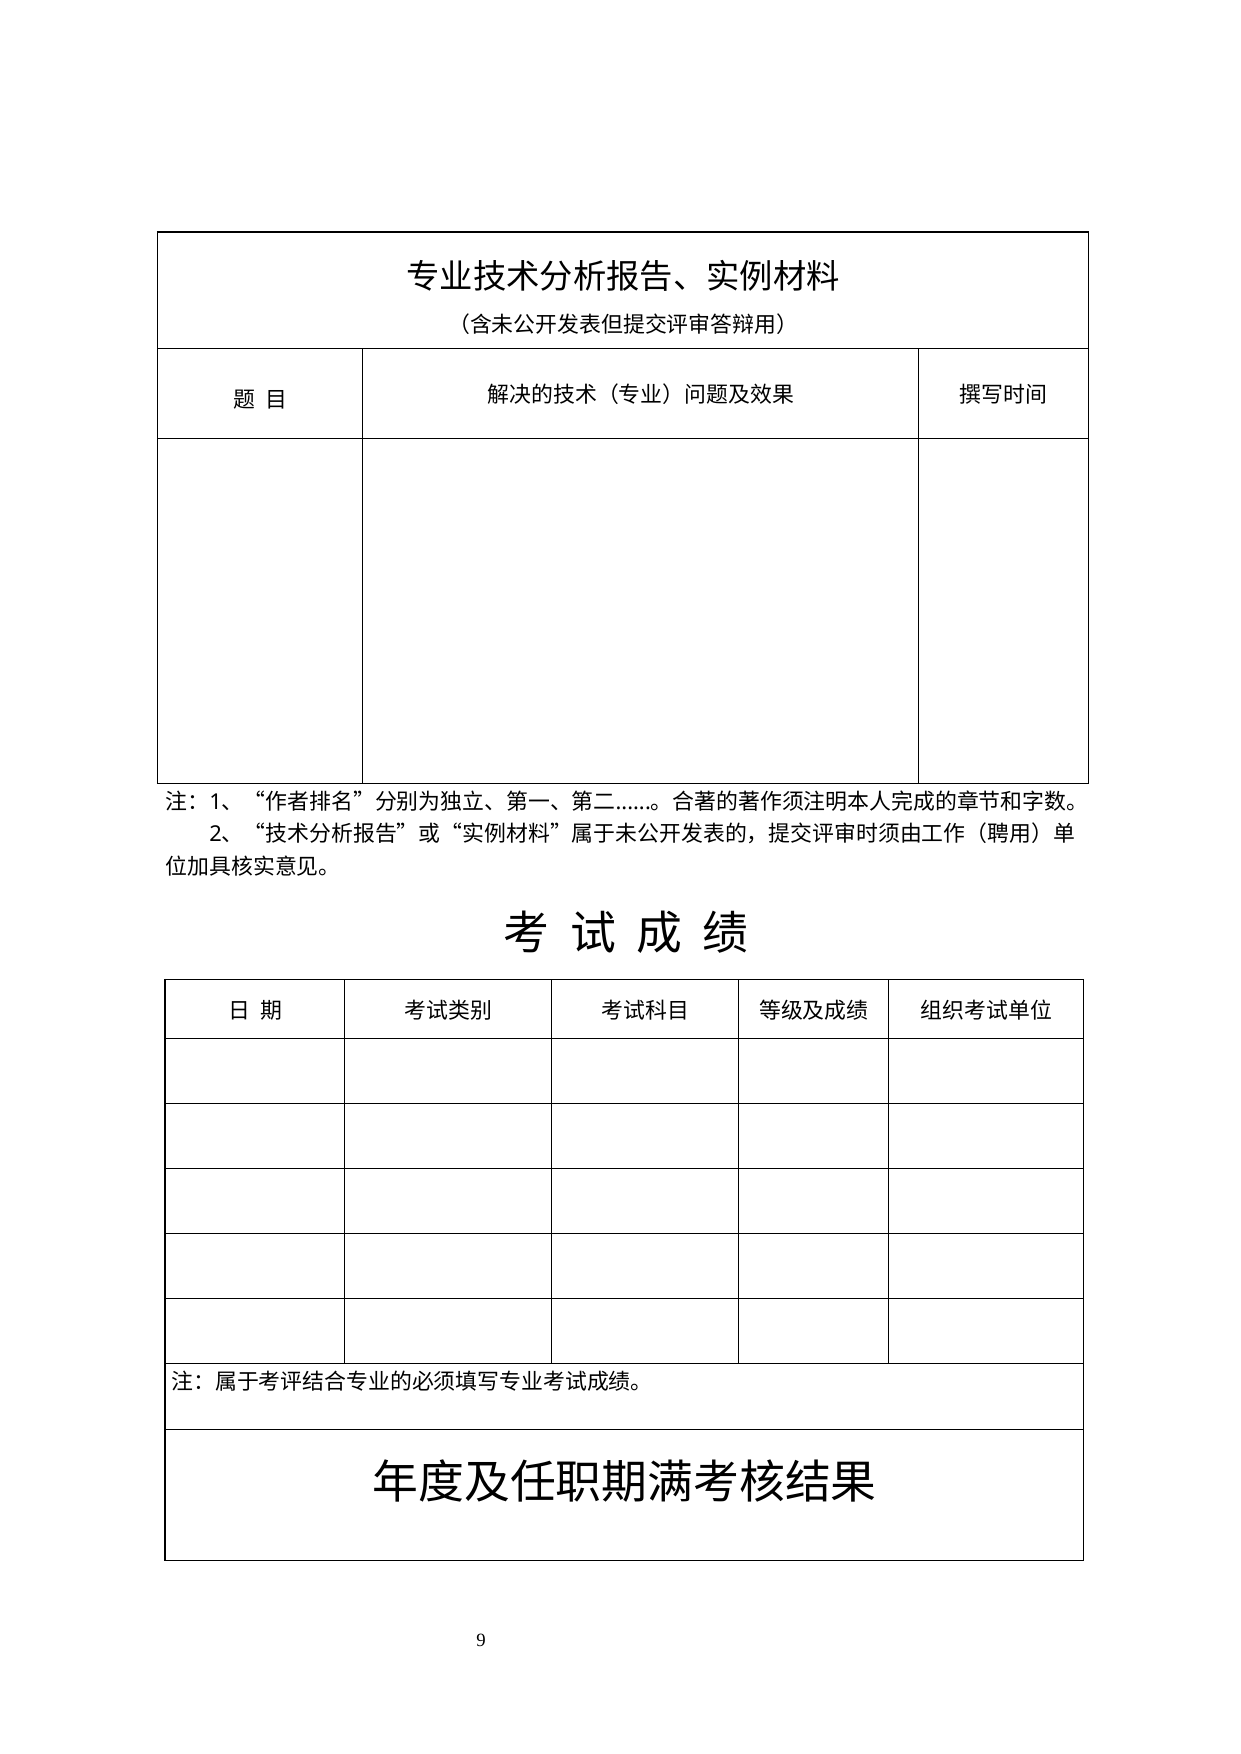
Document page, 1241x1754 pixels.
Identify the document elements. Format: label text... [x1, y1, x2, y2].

table_cell 解决的技术（专业）问题及效果 [363, 349, 918, 438]
table_cell [166, 1299, 344, 1363]
table_cell [919, 439, 1088, 783]
table_cell 年度及任职期满考核结果 [166, 1430, 1083, 1560]
table_cell [552, 1104, 738, 1168]
table_cell [166, 1234, 344, 1298]
table_cell [889, 1039, 1083, 1103]
table_cell [345, 1104, 551, 1168]
text 注：1、“作者排名”分别为独立、第一、第二......。合著的著作须注明本人完成的章节和字数。 [165, 784, 1087, 816]
table_cell [889, 1299, 1083, 1363]
table_cell [552, 1039, 738, 1103]
table_cell [345, 1299, 551, 1363]
table_cell [889, 1234, 1083, 1298]
table_cell [363, 439, 918, 783]
table_cell [889, 1104, 1083, 1168]
text 考 试 成 绩 [165, 881, 1087, 979]
text 位加具核实意见。 [165, 849, 1087, 881]
text 2、“技术分析报告”或“实例材料”属于未公开发表的，提交评审时须由工作（聘用）单 [165, 816, 1087, 849]
table_cell [739, 1299, 888, 1363]
table_header 考试科目 [552, 980, 738, 1038]
table_cell 题 目 [158, 349, 362, 438]
table_cell [739, 1234, 888, 1298]
table_cell 注：属于考评结合专业的必须填写专业考试成绩。 [166, 1364, 1083, 1429]
table_cell [166, 1169, 344, 1233]
table_cell [889, 1169, 1083, 1233]
table_cell [158, 439, 362, 783]
table_header 日 期 [166, 980, 344, 1038]
table_header 考试类别 [345, 980, 551, 1038]
table_cell [552, 1299, 738, 1363]
table_cell [739, 1104, 888, 1168]
table_header 等级及成绩 [739, 980, 888, 1038]
table_cell [552, 1169, 738, 1233]
table_cell 专业技术分析报告、实例材料 （含未公开发表但提交评审答辩用） [158, 233, 1088, 348]
table_cell [345, 1039, 551, 1103]
table_cell 撰写时间 [919, 349, 1088, 438]
table_cell [739, 1039, 888, 1103]
table_cell [166, 1104, 344, 1168]
table_header 组织考试单位 [889, 980, 1083, 1038]
table_cell [166, 1039, 344, 1103]
table_cell [345, 1169, 551, 1233]
table_cell [345, 1234, 551, 1298]
table_cell [739, 1169, 888, 1233]
table_cell [552, 1234, 738, 1298]
